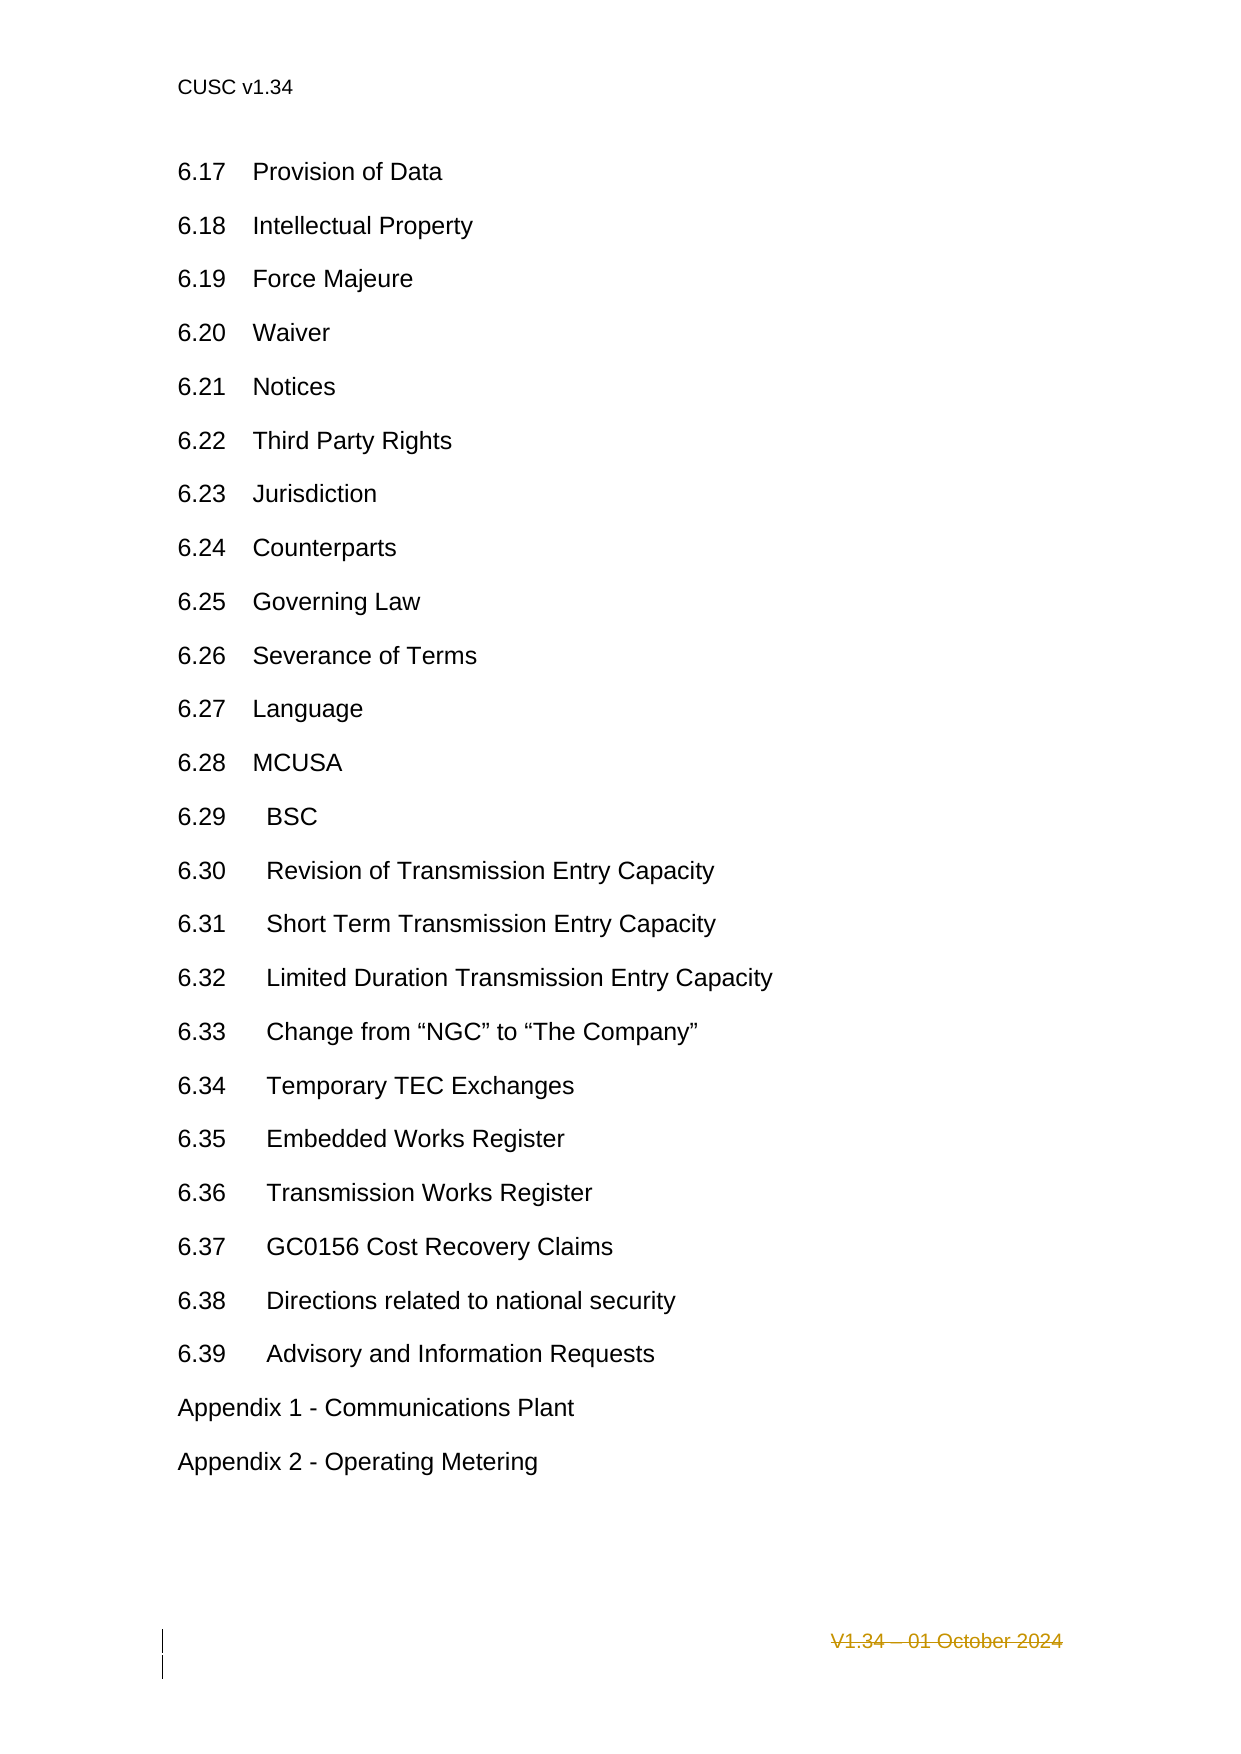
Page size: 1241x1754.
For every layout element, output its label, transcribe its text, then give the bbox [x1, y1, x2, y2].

list Advisory and Information Requests [177, 1339, 1063, 1368]
list Change from “NGC” to “The Company” [177, 1017, 1063, 1046]
text 6.22 Third Party Rights [177, 426, 1063, 454]
text 6.28 MCUSA [177, 748, 1063, 777]
text 6.27 Language [177, 694, 1063, 723]
text 6.24 Counterparts [177, 533, 1063, 562]
text Appendix 1 - Communications Plant [177, 1393, 1063, 1422]
text 6.25 Governing Law [177, 587, 1063, 616]
text 6.17 Provision of Data [177, 157, 1063, 186]
text 6.18 Intellectual Property [177, 211, 1063, 239]
text 6.21 Notices [177, 372, 1063, 401]
list Transmission Works Register [177, 1178, 1063, 1207]
text 6.26 Severance of Terms [177, 641, 1063, 669]
list Temporary TEC Exchanges [177, 1071, 1063, 1099]
text 6.23 Jurisdiction [177, 479, 1063, 508]
text Appendix 2 - Operating Metering [177, 1447, 1063, 1476]
list Embedded Works Register [177, 1124, 1063, 1153]
text 6.20 Waiver [177, 318, 1063, 347]
text 6.19 Force Majeure [177, 264, 1063, 293]
list Directions related to national security [177, 1286, 1063, 1314]
list Revision of Transmission Entry Capacity [177, 856, 1063, 884]
list BSC [177, 802, 1063, 831]
list Limited Duration Transmission Entry Capacity [177, 963, 1063, 992]
list GC0156 Cost Recovery Claims [177, 1232, 1063, 1261]
list Short Term Transmission Entry Capacity [177, 909, 1063, 938]
